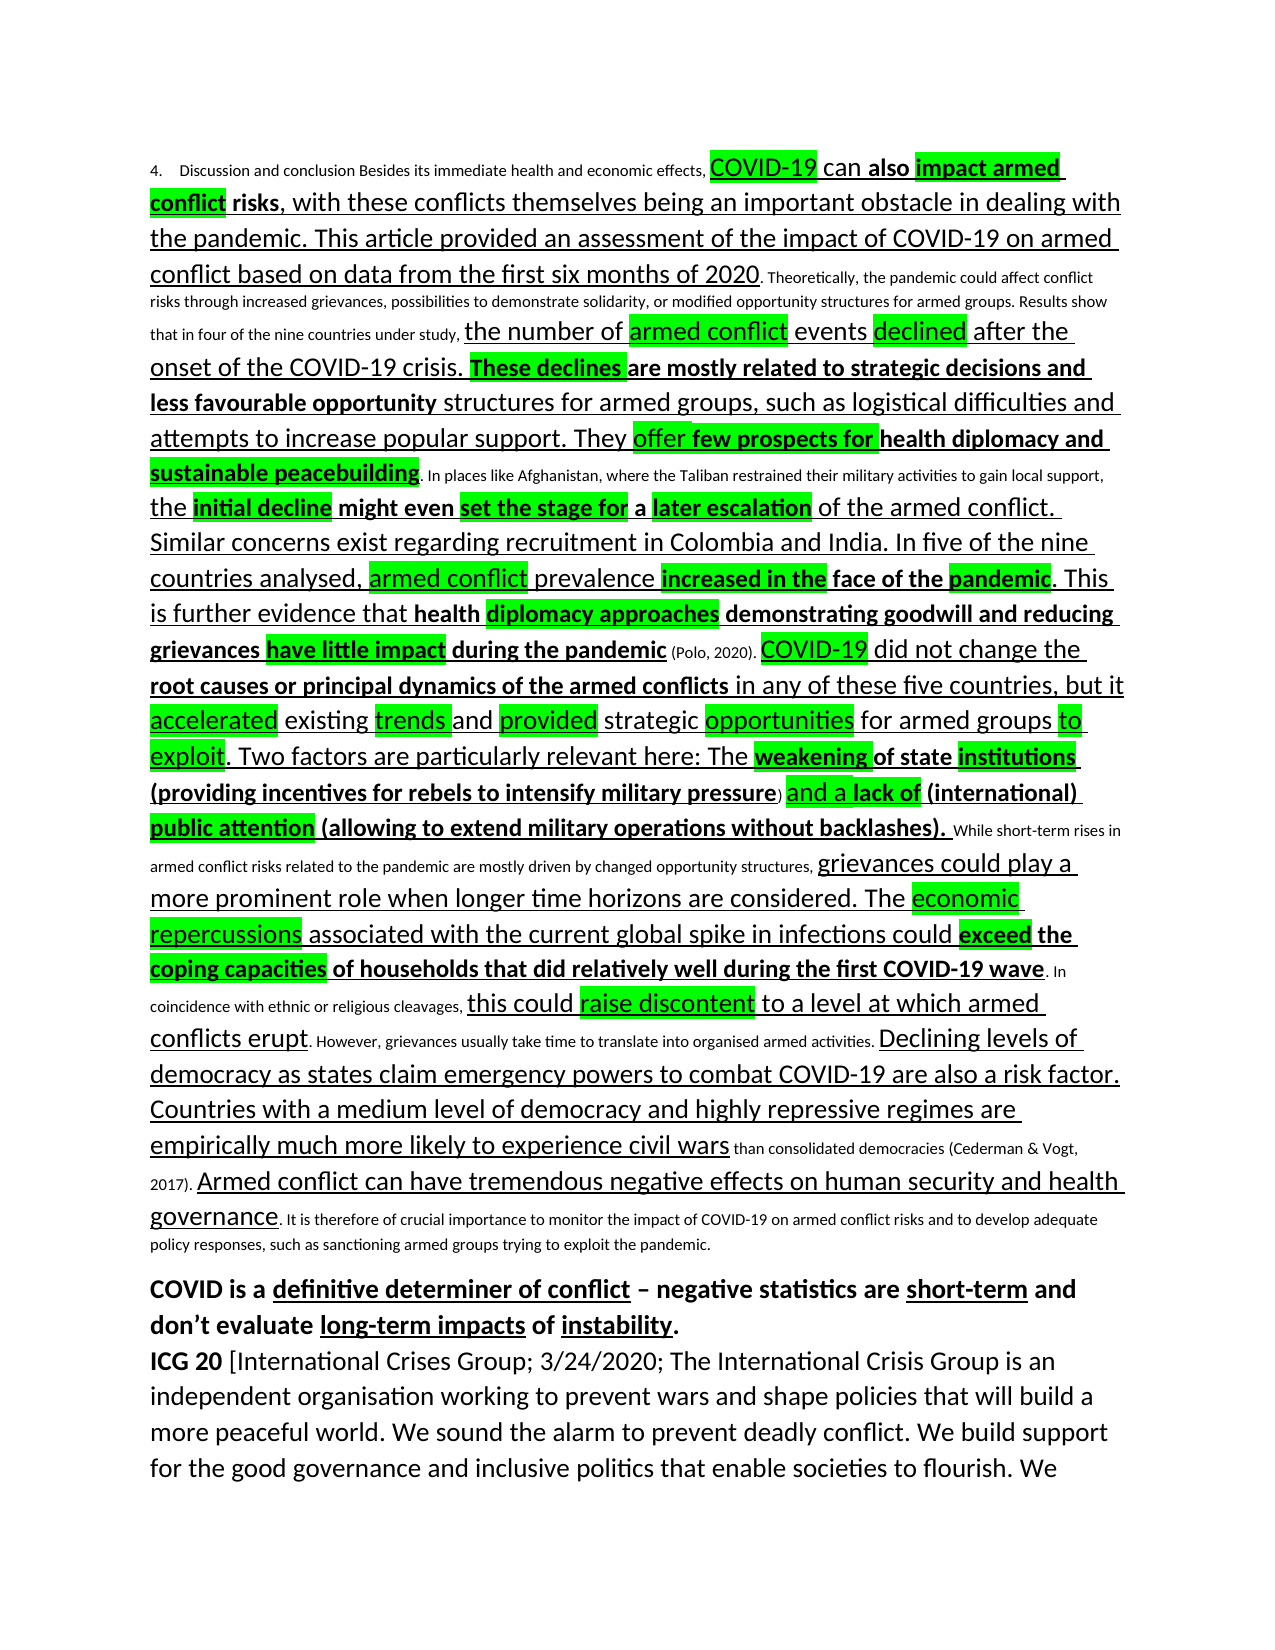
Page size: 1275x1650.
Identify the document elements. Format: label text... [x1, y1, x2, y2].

text 4. Discussion and conclusion Besides its immediate health and economic effects, COVID-19 can also impact armed conflict risks, with these conflicts themselves being an important obstacle in dealing with the pandemic. This article provided an assessment of the impact of COVID-19 on armed conflict based on data from the first six months of 2020. Theoretically, the pandemic could affect conflict risks through increased grievances, possibilities to demonstrate solidarity, or modified opportunity structures for armed groups. Results show that in four of the nine countries under study, the number of armed conflict events declined after the onset of the COVID-19 crisis. These declines are mostly related to strategic decisions and less favourable opportunity structures for armed groups, such as logistical difficulties and attempts to increase popular support. They offer few prospects for health diplomacy and sustainable peacebuilding. In places like Afghanistan, where the Taliban restrained their military activities to gain local support, the initial decline might even set the stage for a later escalation of the armed conflict. Similar concerns exist regarding recruitment in Colombia and India. In five of the nine countries analysed, armed conflict prevalence increased in the face of the pandemic. This is further evidence that health diplomacy approaches demonstrating goodwill and reducing grievances have little impact during the pandemic (Polo, 2020). COVID-19 did not change the root causes or principal dynamics of the armed conflicts in any of these five countries, but it accelerated existing trends and provided strategic opportunities for armed groups to exploit. Two factors are particularly relevant here: The weakening of state institutions (providing incentives for rebels to intensify military pressure) and a lack of (international) public attention (allowing to extend military operations without backlashes). While short-term rises in armed conflict risks related to the pandemic are mostly driven by changed opportunity structures, grievances could play a more prominent role when longer time horizons are considered. The economic repercussions associated with the current global spike in infections could exceed the coping capacities of households that did relatively well during the first COVID-19 wave. In coincidence with ethnic or religious cleavages, this could raise discontent to a level at which armed conflicts erupt. However, grievances usually take time to translate into organised armed activities. Declining levels of democracy as states claim emergency powers to combat COVID-19 are also a risk factor. Countries with a medium level of democracy and highly repressive regimes are empirically much more likely to experience civil wars than consolidated democracies (Cederman & Vogt, 2017). Armed conflict can have tremendous negative effects on human security and health governance. It is therefore of crucial importance to monitor the impact of COVID-19 on armed conflict risks and to develop adequate policy responses, such as sanctioning armed groups trying to exploit the pandemic. [150, 150, 1125, 1254]
subtitle COVID is a definitive determiner of conflict – negative statistics are short-term and don’t evaluate long-term impacts of instability. [150, 1273, 1125, 1341]
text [150, 1344, 1125, 1484]
